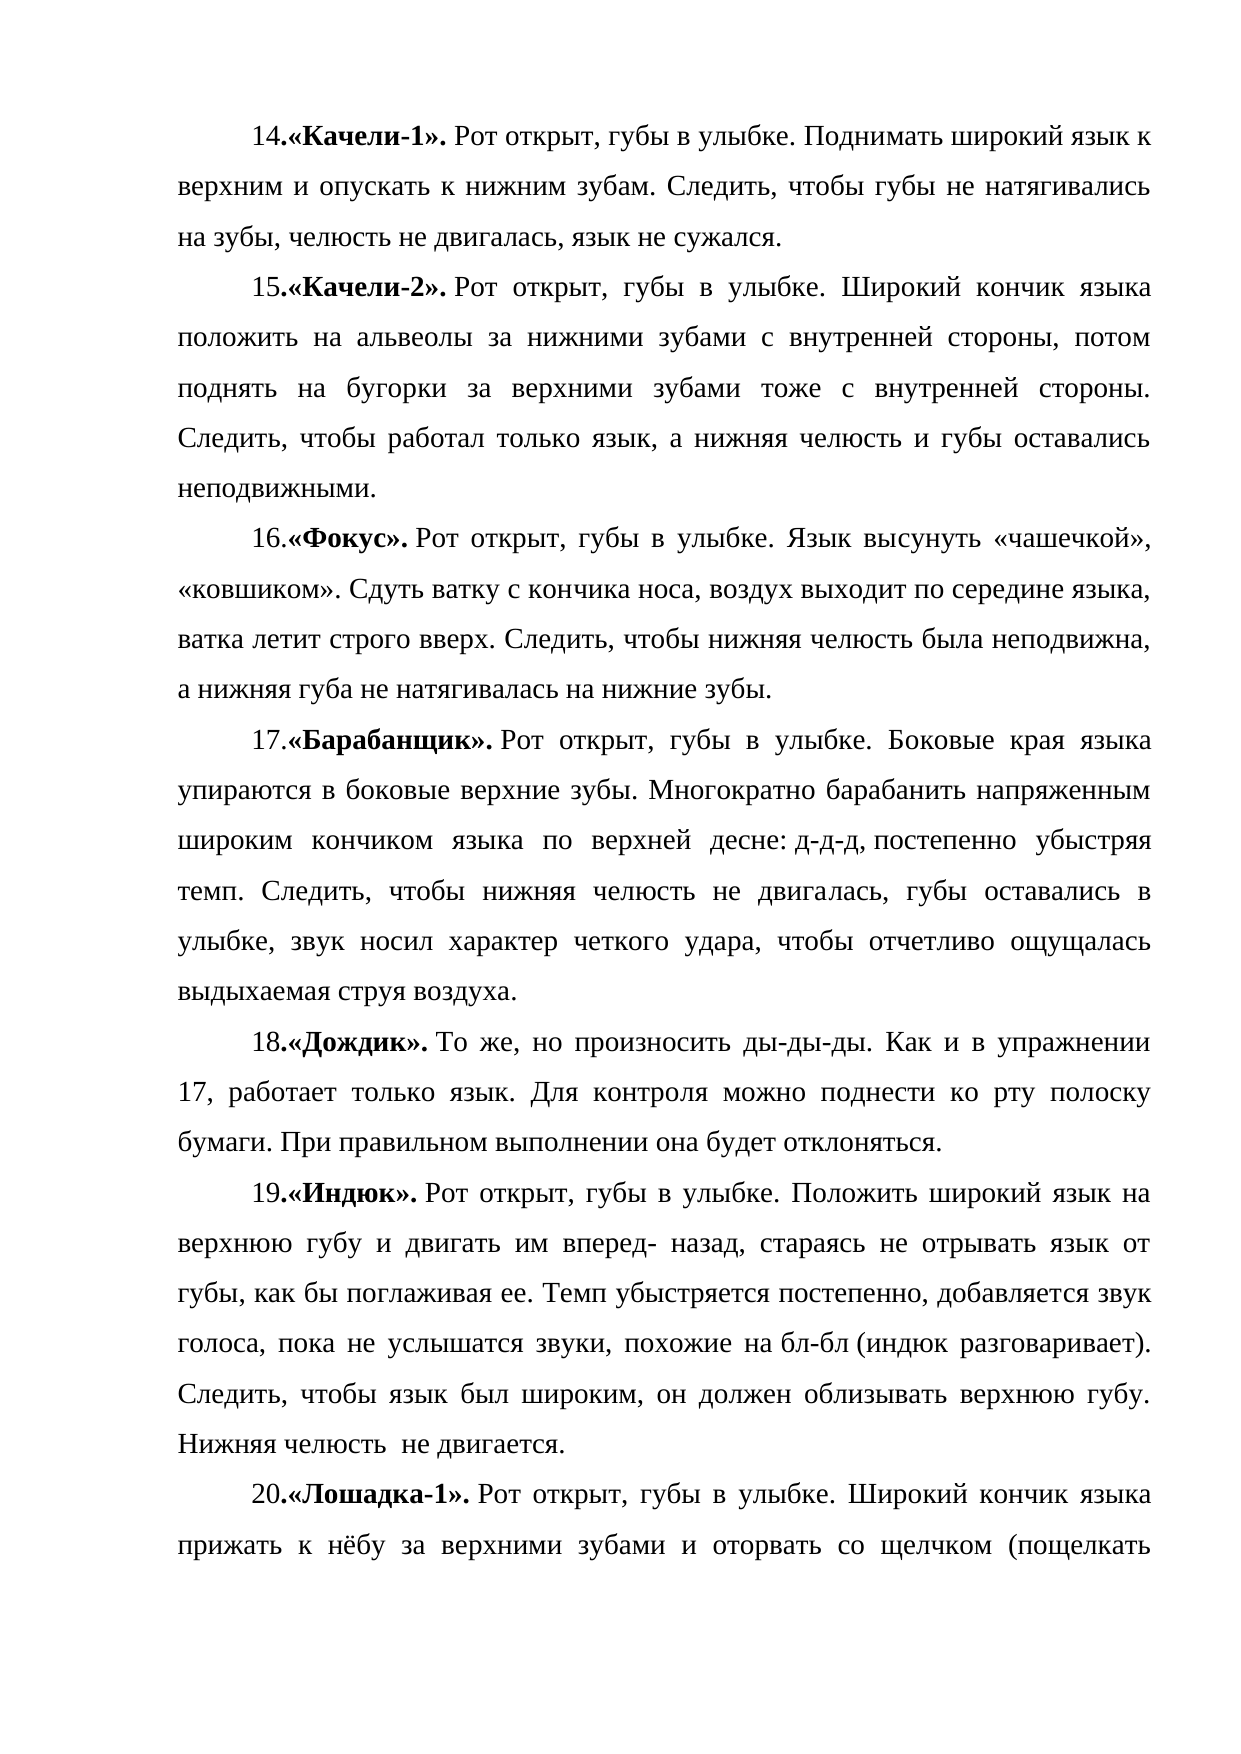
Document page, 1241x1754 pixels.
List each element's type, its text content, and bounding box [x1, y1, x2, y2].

subtitle 18.«Дождик». То же, но произносить ды-ды-ды. Как и в упражнении 17, работает только язык. Для контроля можно поднести ко рту полоску бумаги. При правильном выполнении она будет отклоняться. [177, 1024, 1152, 1158]
subtitle 19.«Индюк». Рот открыт, губы в улыбке. Положить широкий язык на верхнюю губу и двигать им вперед- назад, стараясь не отрывать язык от губы, как бы поглаживая ее. Темп убыстряется постепенно, добавляется звук голоса, пока не услышатся звуки, похожие на бл-бл (индюк разговаривает). Следить, чтобы язык был широким, он должен облизывать верхнюю губу. Нижняя челюсть не двигается. [177, 1175, 1152, 1460]
subtitle 16.«Фокус». Рот открыт, губы в улыбке. Язык высунуть «чашечкой», «ковшиком». Сдуть ватку с кончика носа, воздух выходит по середине языка, ватка летит строго вверх. Следить, чтобы нижняя челюсть была неподвижна, а нижняя губа не натягивалась на нижние зубы. [177, 521, 1152, 705]
subtitle 14.«Качели-1». Рот открыт, губы в улыбке. Поднимать широкий язык к верхним и опускать к нижним зубам. Следить, чтобы губы не натягивались на зубы, челюсть не двигалась, язык не сужался. [177, 118, 1152, 252]
subtitle 15.«Качели-2». Рот открыт, губы в улыбке. Широкий кончик языка положить на альвеолы за нижними зубами с внутренней стороны, потом поднять на бугорки за верхними зубами тоже с внутренней стороны. Следить, чтобы работал только язык, а нижняя челюсть и губы оставались неподвижными. [177, 269, 1152, 504]
subtitle 17.«Барабанщик». Рот открыт, губы в улыбке. Боковые края языка упираются в боковые верхние зубы. Многократно барабанить напряженным широким кончиком языка по верхней десне: д-д-д, постепенно убыстряя темп. Следить, чтобы нижняя челюсть не двигалась, губы оставались в улыбке, звук носил характер четкого удара, чтобы отчетливо ощущалась выдыхаемая струя воздуха. [177, 722, 1152, 1007]
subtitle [177, 1477, 1152, 1560]
